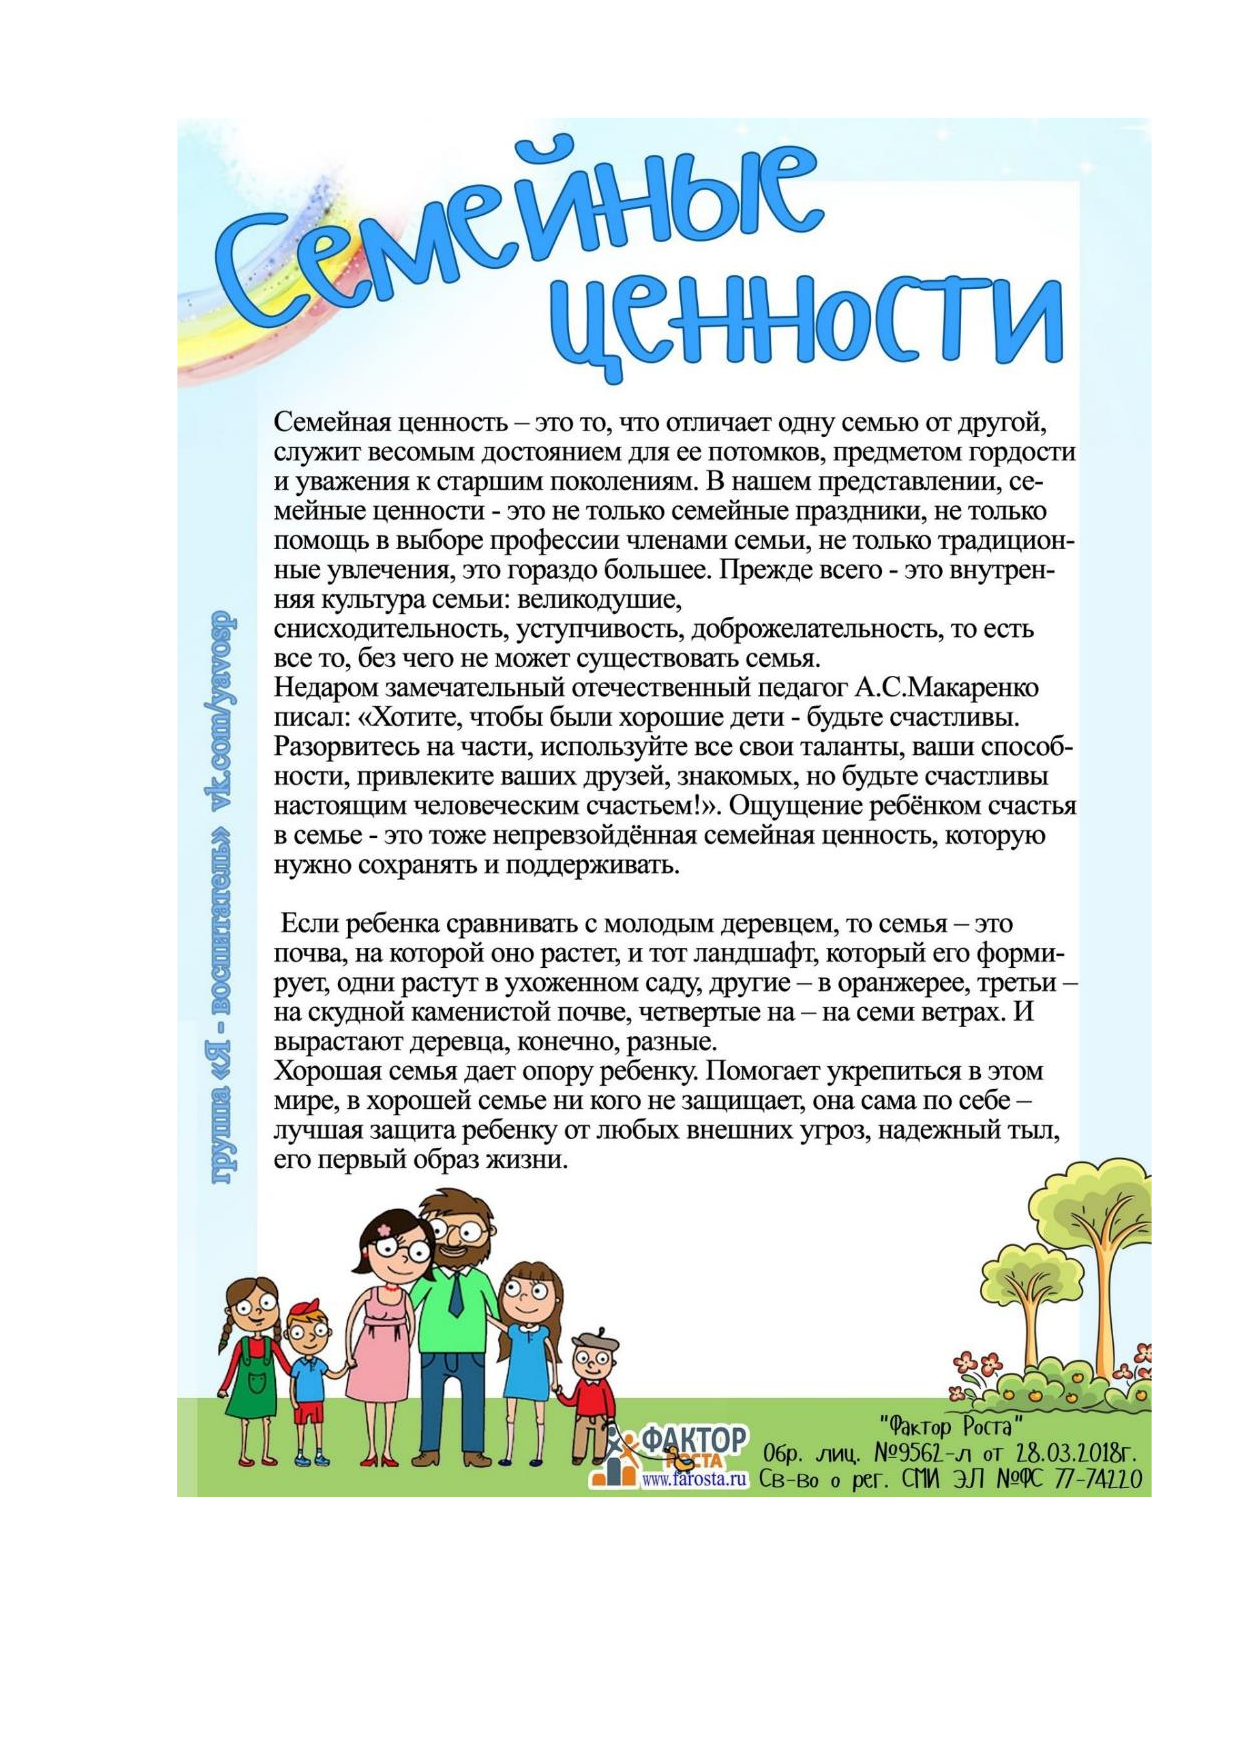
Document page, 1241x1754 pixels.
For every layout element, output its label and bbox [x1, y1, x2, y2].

picture [177, 118, 1152, 1497]
